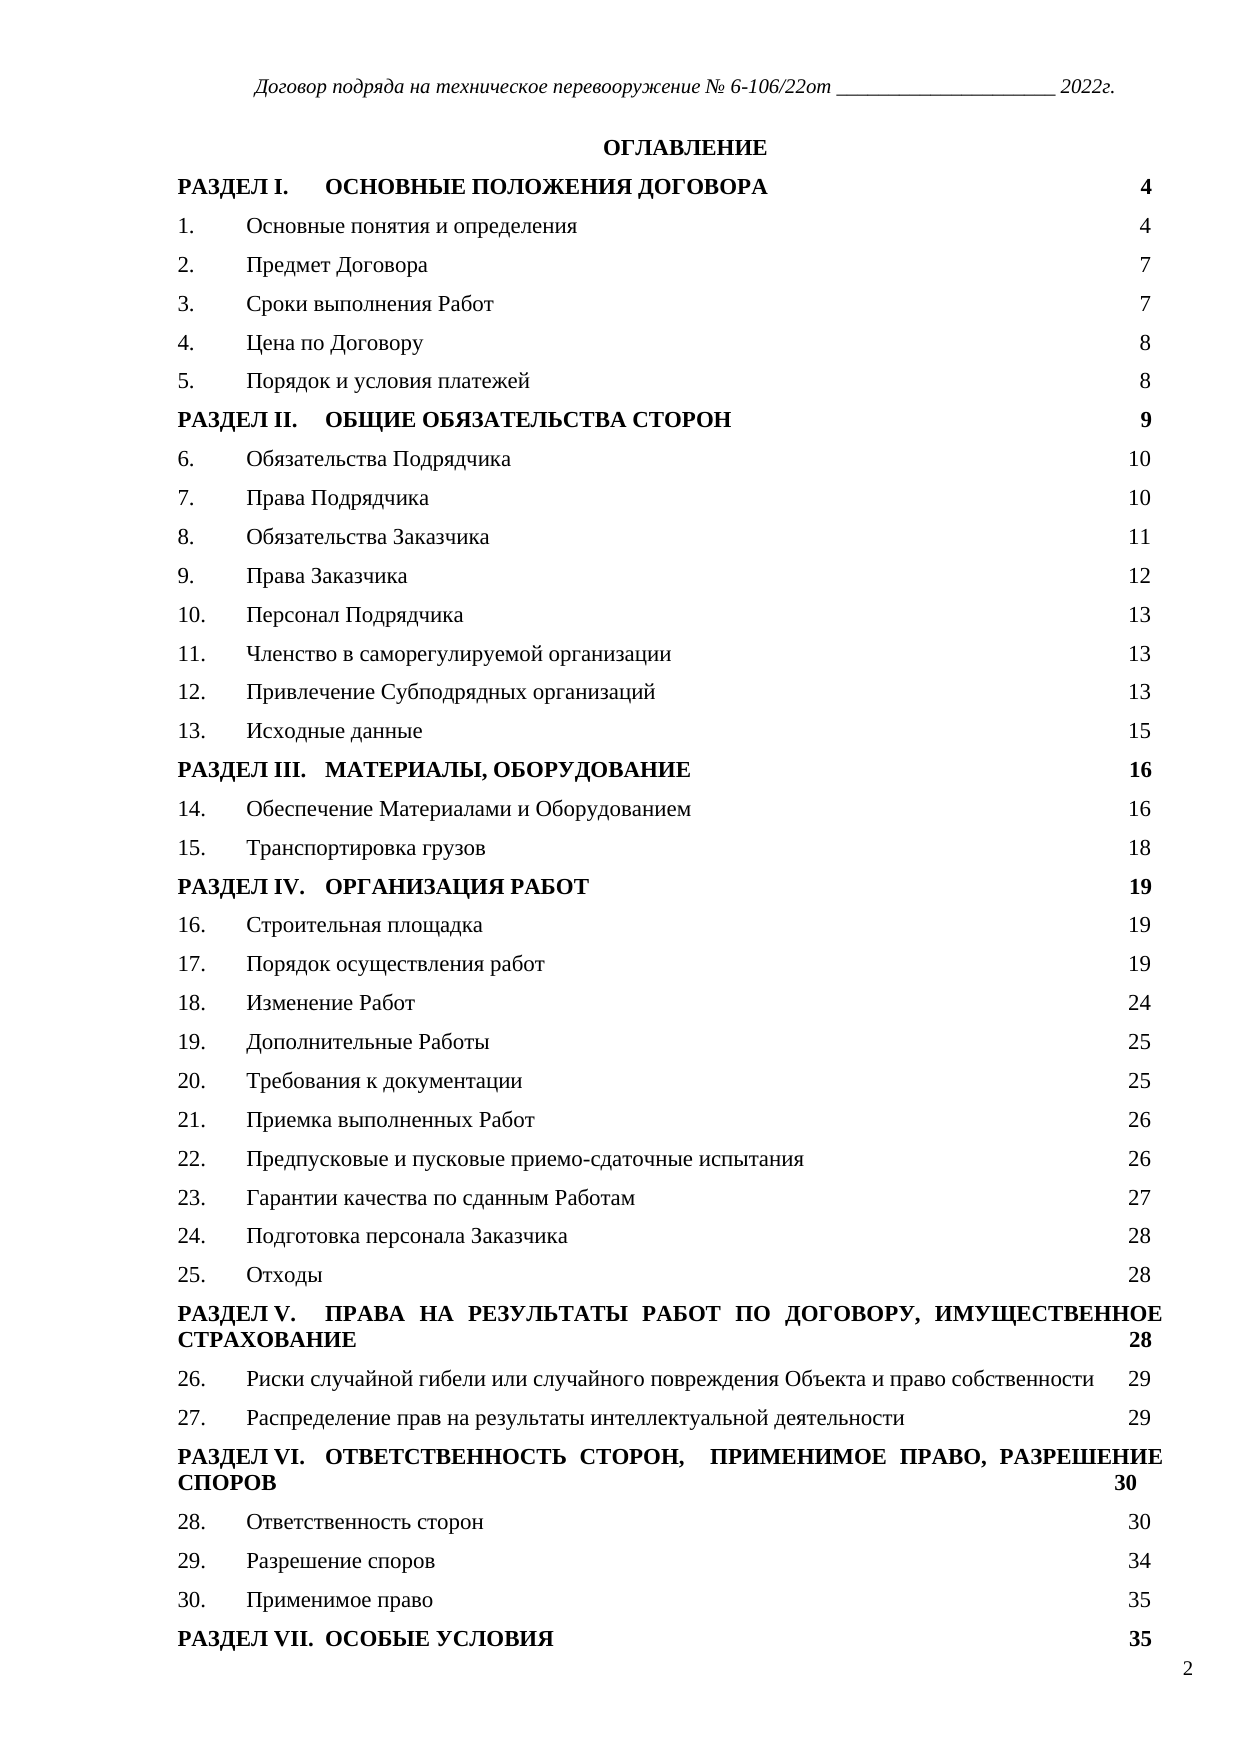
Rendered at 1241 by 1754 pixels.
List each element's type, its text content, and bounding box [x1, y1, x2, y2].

text 7. Права Подрядчика 10 [177, 484, 1193, 511]
text РАЗДЕЛ I. ОСНОВНЫЕ ПОЛОЖЕНИЯ ДОГОВОРА 4 [177, 173, 1163, 200]
text 18. Изменение Работ 24 [177, 989, 1193, 1016]
text 5. Порядок и условия платежей 8 [177, 368, 1193, 394]
text 1. Основные понятия и определения 4 [177, 212, 1193, 238]
text 12. Привлечение Субподрядных организаций 13 [177, 678, 1193, 705]
text 2. Предмет Договора 7 [177, 251, 1193, 277]
text 24. Подготовка персонала Заказчика 28 [177, 1222, 1193, 1249]
text 14. Обеспечение Материалами и Оборудованием 16 [177, 795, 1193, 821]
text 23. Гарантии качества по сданным Работам 27 [177, 1183, 1193, 1210]
text 19. Дополнительные Работы 25 [177, 1028, 1193, 1054]
text РАЗДЕЛ VII. ОСОБЫЕ УСЛОВИЯ 35 [177, 1625, 1163, 1651]
text РАЗДЕЛ II. ОБЩИЕ ОБЯЗАТЕЛЬСТВА СТОРОН 9 [177, 406, 1163, 433]
text 15. Транспортировка грузов 18 [177, 834, 1193, 860]
text ОГЛАВЛЕНИЕ [177, 134, 1193, 161]
text 25. Отходы 28 [177, 1261, 1193, 1288]
text 21. Приемка выполненных Работ 26 [177, 1106, 1193, 1132]
text РАЗДЕЛ V. ПРАВА НА РЕЗУЛЬТАТЫ РАБОТ ПО ДОГОВОРУ, ИМУЩЕСТВЕННОЕ СТРАХОВАНИЕ 28 [177, 1300, 1163, 1353]
text 30. Применимое право 35 [177, 1586, 1193, 1612]
text 29. Разрешение споров 34 [177, 1547, 1193, 1573]
text 8. Обязательства Заказчика 11 [177, 523, 1193, 549]
text 11. Членство в саморегулируемой организации 13 [177, 639, 1193, 666]
text 22. Предпусковые и пусковые приемо-сдаточные испытания 26 [177, 1145, 1193, 1171]
text РАЗДЕЛ IV. ОРГАНИЗАЦИЯ РАБОТ 19 [177, 873, 1163, 899]
text РАЗДЕЛ VI. ОТВЕТСТВЕННОСТЬ СТОРОН, ПРИМЕНИМОЕ ПРАВО, РАЗРЕШЕНИЕ СПОРОВ 30 [177, 1443, 1163, 1496]
text 20. Требования к документации 25 [177, 1067, 1193, 1093]
text 6. Обязательства Подрядчика 10 [177, 445, 1193, 472]
text 3. Сроки выполнения Работ 7 [177, 290, 1193, 316]
text 26. Риски случайной гибели или случайного повреждения Объекта и право собственности 29 [177, 1365, 1193, 1392]
text 16. Строительная площадка 19 [177, 912, 1193, 938]
text 9. Права Заказчика 12 [177, 562, 1193, 588]
text 17. Порядок осуществления работ 19 [177, 950, 1193, 977]
text 10. Персонал Подрядчика 13 [177, 601, 1193, 627]
text 28. Ответственность сторон 30 [177, 1508, 1193, 1534]
text РАЗДЕЛ III. МАТЕРИАЛЫ, ОБОРУДОВАНИЕ 16 [177, 756, 1163, 782]
text 27. Распределение прав на результаты интеллектуальной деятельности 29 [177, 1404, 1193, 1431]
text 13. Исходные данные 15 [177, 717, 1193, 744]
text 4. Цена по Договору 8 [177, 329, 1193, 355]
